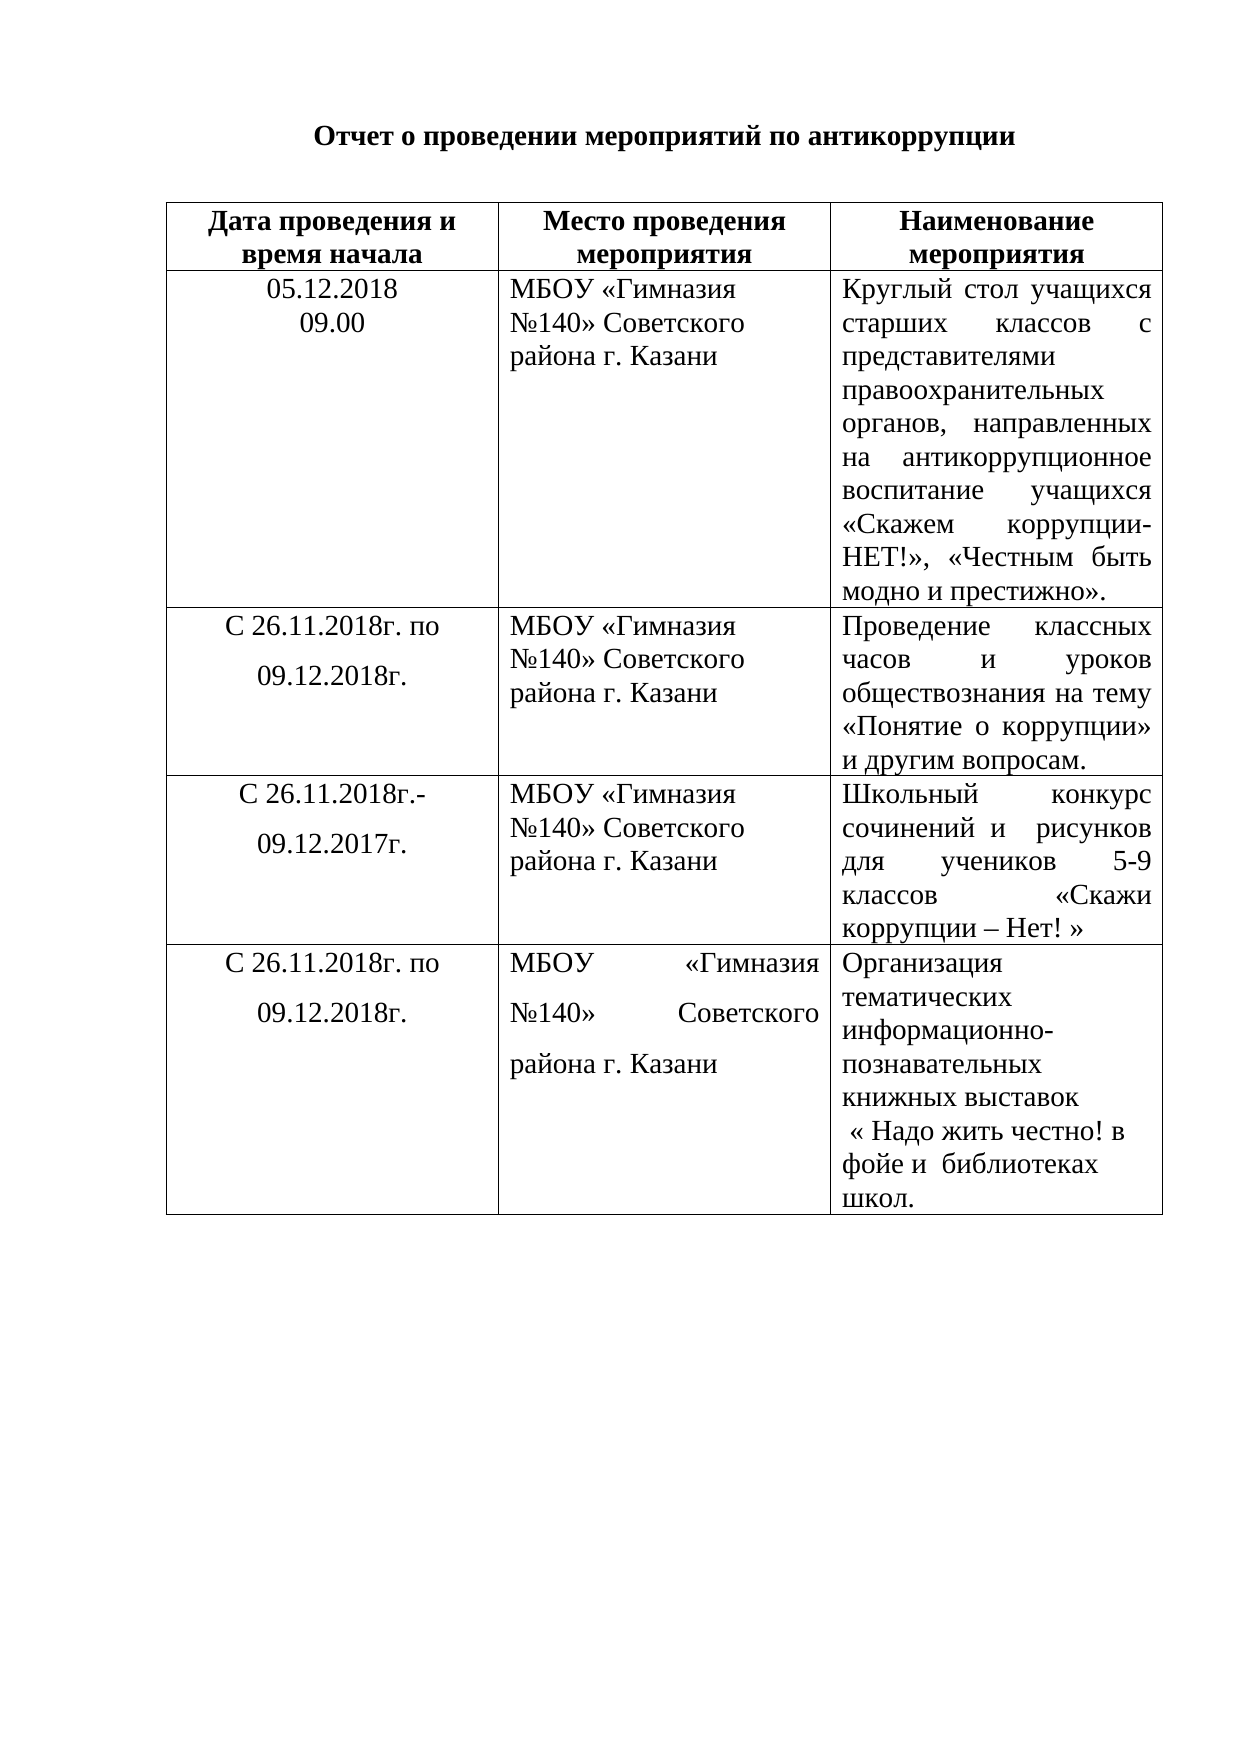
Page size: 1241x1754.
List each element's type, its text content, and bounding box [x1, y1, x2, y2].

table_cell Проведение классных часов и уроков обществознания на тему «Понятие о коррупции» и другим вопросам. [831, 608, 1162, 775]
table_header Дата проведения и время начала [167, 203, 498, 270]
table_header Наименование мероприятия [831, 203, 1162, 270]
table_cell Организация тематических информационно-познавательных книжных выставок « Надо жить честно! в фойе и библиотеках школ. [831, 945, 1162, 1213]
table_cell МБОУ «Гимназия №140» Советского района г. Казани [499, 608, 830, 775]
table_cell МБОУ «Гимназия №140» Советского района г. Казани [499, 271, 830, 607]
text Отчет о проведении мероприятий по антикоррупции [177, 118, 1152, 152]
table_cell Круглый стол учащихся старших классов с представителями правоохранительных органов, направленных на антикоррупционное воспитание учащихся «Скажем коррупции-НЕТ!», «Честным быть модно и престижно». [831, 271, 1162, 607]
table_cell 05.12.2018 09.00 [167, 271, 498, 607]
table_cell Школьный конкурс сочинений и рисунков для учеников 5-9 классов «Скажи коррупции – Нет! » [831, 776, 1162, 944]
table_cell МБОУ «Гимназия №140» Советского района г. Казани [499, 945, 830, 1213]
table_cell С 26.11.2018г.-09.12.2017г. [167, 776, 498, 944]
table_header Место проведения мероприятия [499, 203, 830, 270]
table_cell С 26.11.2018г. по 09.12.2018г. [167, 945, 498, 1213]
table_cell МБОУ «Гимназия №140» Советского района г. Казани [499, 776, 830, 944]
table_cell С 26.11.2018г. по 09.12.2018г. [167, 608, 498, 775]
